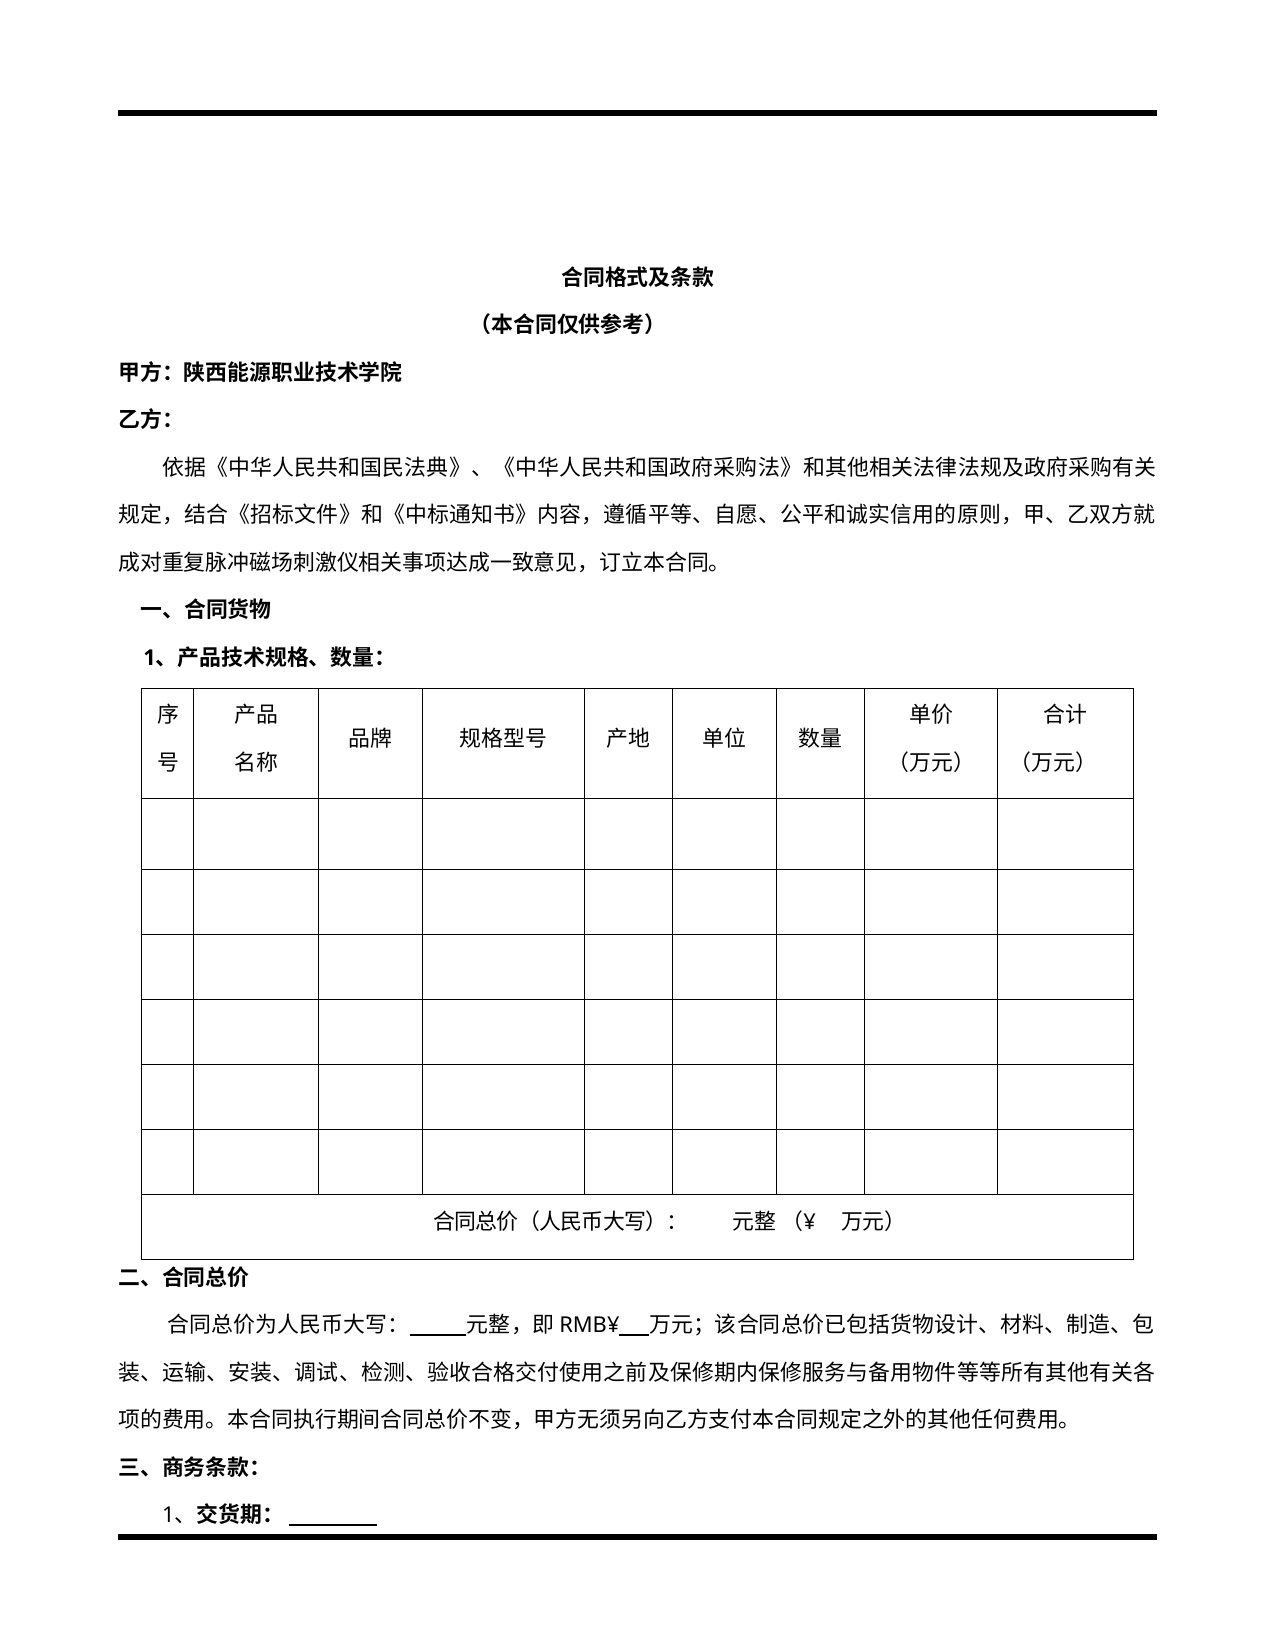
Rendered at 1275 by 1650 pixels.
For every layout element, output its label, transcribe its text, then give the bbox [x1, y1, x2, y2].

table_cell [865, 1065, 997, 1128]
table_header 单价 （万元） [865, 689, 997, 798]
table_cell [423, 799, 584, 868]
table_cell [777, 1065, 864, 1128]
table_cell [194, 1065, 318, 1128]
table_cell [585, 935, 672, 998]
text 合同格式及条款 [118, 260, 1157, 292]
table_header 产地 [585, 689, 672, 798]
table_cell [673, 799, 776, 868]
table_cell [142, 1130, 193, 1193]
table_cell 合同总价（人民币大写）： 元整 （¥ 万元） [142, 1195, 1133, 1258]
table_cell [423, 935, 584, 998]
table_cell [585, 1000, 672, 1063]
table_cell [777, 1000, 864, 1063]
table_header 单位 [673, 689, 776, 798]
text 合同总价为人民币大写： 元整，即RMB¥ 万元；该合同总价已包括货物设计、材料、制造、包装、运输、安装、调试、检测、验收合格交付使用之前及保修期内保修服务与备用物件等等所有其他有关各项的费用。本合同执行期间合同总价不变，甲方无须另向乙方支付本合同规定之外的其他任何费用。 [118, 1307, 1157, 1434]
table_header 数量 [777, 689, 864, 798]
table_cell [585, 1065, 672, 1128]
table_cell [998, 1130, 1133, 1193]
table_cell [998, 935, 1133, 998]
table_cell [423, 1000, 584, 1063]
table_cell [142, 870, 193, 933]
table_cell [777, 799, 864, 868]
table_cell [142, 1000, 193, 1063]
table_cell [865, 1000, 997, 1063]
table_header 规格型号 [423, 689, 584, 798]
table_cell [585, 1130, 672, 1193]
table_cell [585, 870, 672, 933]
table_cell [865, 799, 997, 868]
table_cell [865, 935, 997, 998]
table_header 品牌 [319, 689, 422, 798]
table_cell [777, 935, 864, 998]
table_cell [142, 799, 193, 868]
table_cell [319, 870, 422, 933]
table_cell [423, 1130, 584, 1193]
table_cell [865, 1130, 997, 1193]
table_header 合计 （万元） [998, 689, 1133, 798]
text 乙方： [118, 402, 1157, 434]
table_cell [673, 870, 776, 933]
table_cell [777, 870, 864, 933]
table_cell [673, 1130, 776, 1193]
table_cell [194, 935, 318, 998]
list 1、产品技术规格、数量： [143, 640, 1157, 672]
table_cell [673, 1065, 776, 1128]
table_cell [319, 1065, 422, 1128]
table_header 序号 [142, 689, 193, 798]
table_cell [673, 1000, 776, 1063]
table_cell [319, 799, 422, 868]
text 依据《中华人民共和国民法典》、《中华人民共和国政府采购法》和其他相关法律法规及政府采购有关规定，结合《招标文件》和《中标通知书》内容，遵循平等、自愿、公平和诚实信用的原则，甲、乙双方就成对重复脉冲磁场刺激仪相关事项达成一致意见，订立本合同。 [118, 450, 1157, 577]
table_cell [423, 1065, 584, 1128]
table_cell [319, 1000, 422, 1063]
table_cell [673, 935, 776, 998]
table_cell [865, 870, 997, 933]
table_cell [998, 1000, 1133, 1063]
table_cell [998, 870, 1133, 933]
table_cell [142, 935, 193, 998]
table_cell [319, 935, 422, 998]
table_cell [319, 1130, 422, 1193]
table_cell [998, 1065, 1133, 1128]
table_cell [194, 799, 318, 868]
table_cell [194, 1130, 318, 1193]
text 甲方：陕西能源职业技术学院 [118, 355, 1157, 387]
table_header 产品 名称 [194, 689, 318, 798]
table_cell [423, 870, 584, 933]
table_cell [142, 1065, 193, 1128]
table_cell [194, 870, 318, 933]
text 三、商务条款： [118, 1449, 1157, 1481]
text （本合同仅供参考） [118, 307, 1157, 339]
subtitle 二、合同总价 [118, 1259, 1157, 1291]
subtitle 一、合同货物 [118, 592, 1157, 624]
table_cell [585, 799, 672, 868]
table_cell [998, 799, 1133, 868]
table_cell [194, 1000, 318, 1063]
text 1、交货期： [118, 1497, 1157, 1529]
table_cell [777, 1130, 864, 1193]
